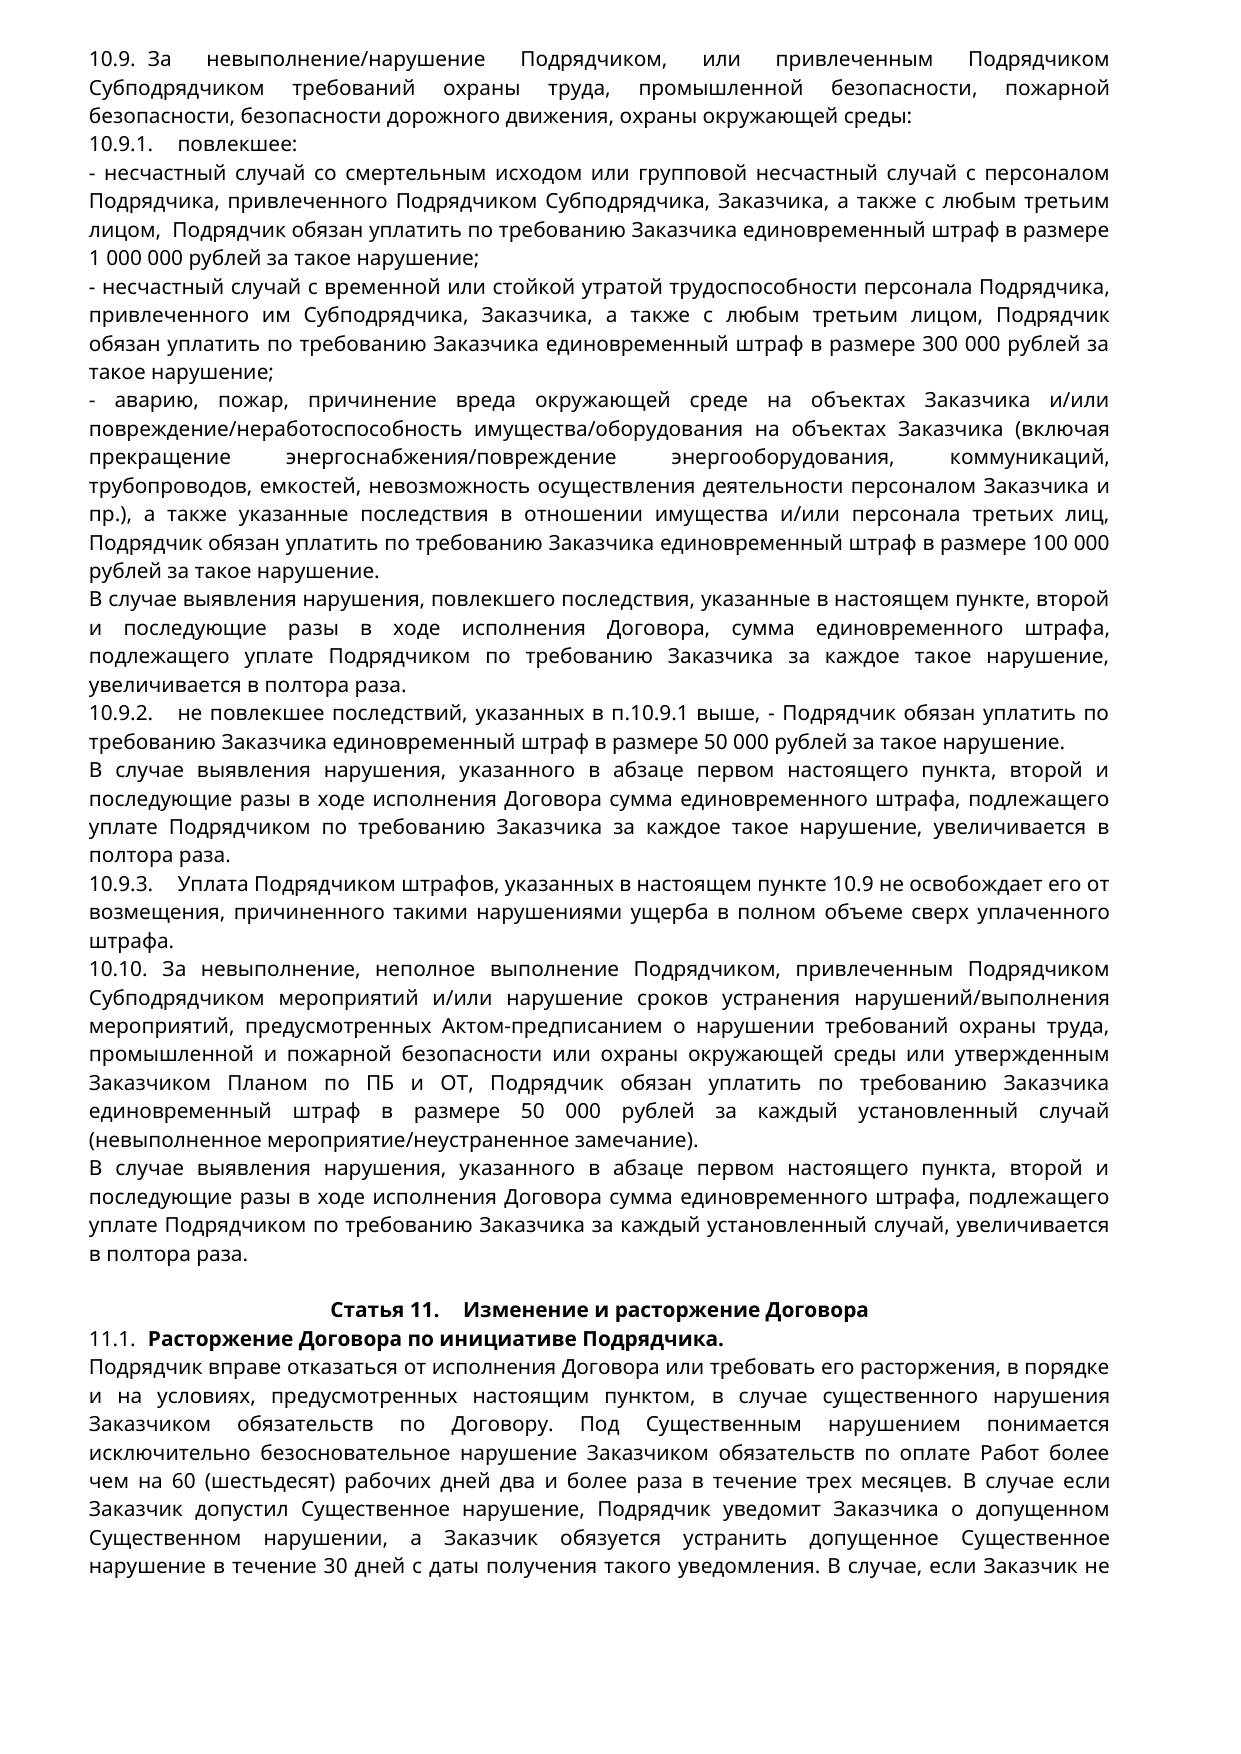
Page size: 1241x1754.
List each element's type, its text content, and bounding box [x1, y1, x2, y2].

list - аварию, пожар, причинение вреда окружающей среде на объектах Заказчика и/или повреждение/неработоспособность имущества/оборудования на объектах Заказчика (включая прекращение энергоснабжения/повреждение энергооборудования, коммуникаций, трубопроводов, емкостей, невозможность осуществления деятельности персоналом Заказчика и пр.), а также указанные последствия в отношении имущества и/или персонала третьих лиц, Подрядчик обязан уплатить по требованию Заказчика единовременный штраф в размере 100 000 рублей за такое нарушение. [89, 386, 1111, 584]
list За невыполнение/нарушение Подрядчиком, или привлеченным Подрядчиком Субподрядчиком требований охраны труда, промышленной безопасности, пожарной безопасности, безопасности дорожного движения, охраны окружающей среды: [89, 44, 1111, 129]
text В случае выявления нарушения, указанного в абзаце первом настоящего пункта, второй и последующие разы в ходе исполнения Договора сумма единовременного штрафа, подлежащего уплате Подрядчиком по требованию Заказчика за каждый установленный случай, увеличивается в полтора раза. [89, 1153, 1111, 1267]
list - несчастный случай с временной или стойкой утратой трудоспособности персонала Подрядчика, привлеченного им Субподрядчика, Заказчика, а также с любым третьим лицом, Подрядчик обязан уплатить по требованию Заказчика единовременный штраф в размере 300 000 рублей за такое нарушение; [89, 272, 1111, 386]
list В случае выявления нарушения, указанного в абзаце первом настоящего пункта, второй и последующие разы в ходе исполнения Договора сумма единовременного штрафа, подлежащего уплате Подрядчиком по требованию Заказчика за каждое такое нарушение, увеличивается в полтора раза. [89, 755, 1111, 869]
list не повлекшее последствий, указанных в п.10.9.1 выше, - Подрядчик обязан уплатить по требованию Заказчика единовременный штраф в размере 50 000 рублей за такое нарушение. [89, 698, 1111, 755]
list В случае выявления нарушения, повлекшего последствия, указанные в настоящем пункте, второй и последующие разы в ходе исполнения Договора, сумма единовременного штрафа, подлежащего уплате Подрядчиком по требованию Заказчика за каждое такое нарушение, увеличивается в полтора раза. [89, 584, 1111, 698]
list - несчастный случай со смертельным исходом или групповой несчастный случай с персоналом Подрядчика, привлеченного Подрядчиком Субподрядчика, Заказчика, а также с любым третьим лицом, Подрядчик обязан уплатить по требованию Заказчика единовременный штраф в размере 1 000 000 рублей за такое нарушение; [89, 158, 1111, 272]
list Уплата Подрядчиком штрафов, указанных в настоящем пункте 10.9 не освобождает его от возмещения, причиненного такими нарушениями ущерба в полном объеме сверх уплаченного штрафа. [89, 869, 1111, 954]
list Расторжение Договора по инициативе Подрядчика. [89, 1324, 1111, 1352]
list Изменение и расторжение Договора [89, 1296, 1111, 1324]
list повлекшее: [89, 129, 1111, 158]
list За невыполнение, неполное выполнение Подрядчиком, привлеченным Подрядчиком Субподрядчиком мероприятий и/или нарушение сроков устранения нарушений/выполнения мероприятий, предусмотренных Актом-предписанием о нарушении требований охраны труда, промышленной и пожарной безопасности или охраны окружающей среды или утвержденным Заказчиком Планом по ПБ и ОТ, Подрядчик обязан уплатить по требованию Заказчика единовременный штраф в размере 50 000 рублей за каждый установленный случай (невыполненное мероприятие/неустраненное замечание). [89, 954, 1111, 1153]
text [89, 1352, 1111, 1580]
